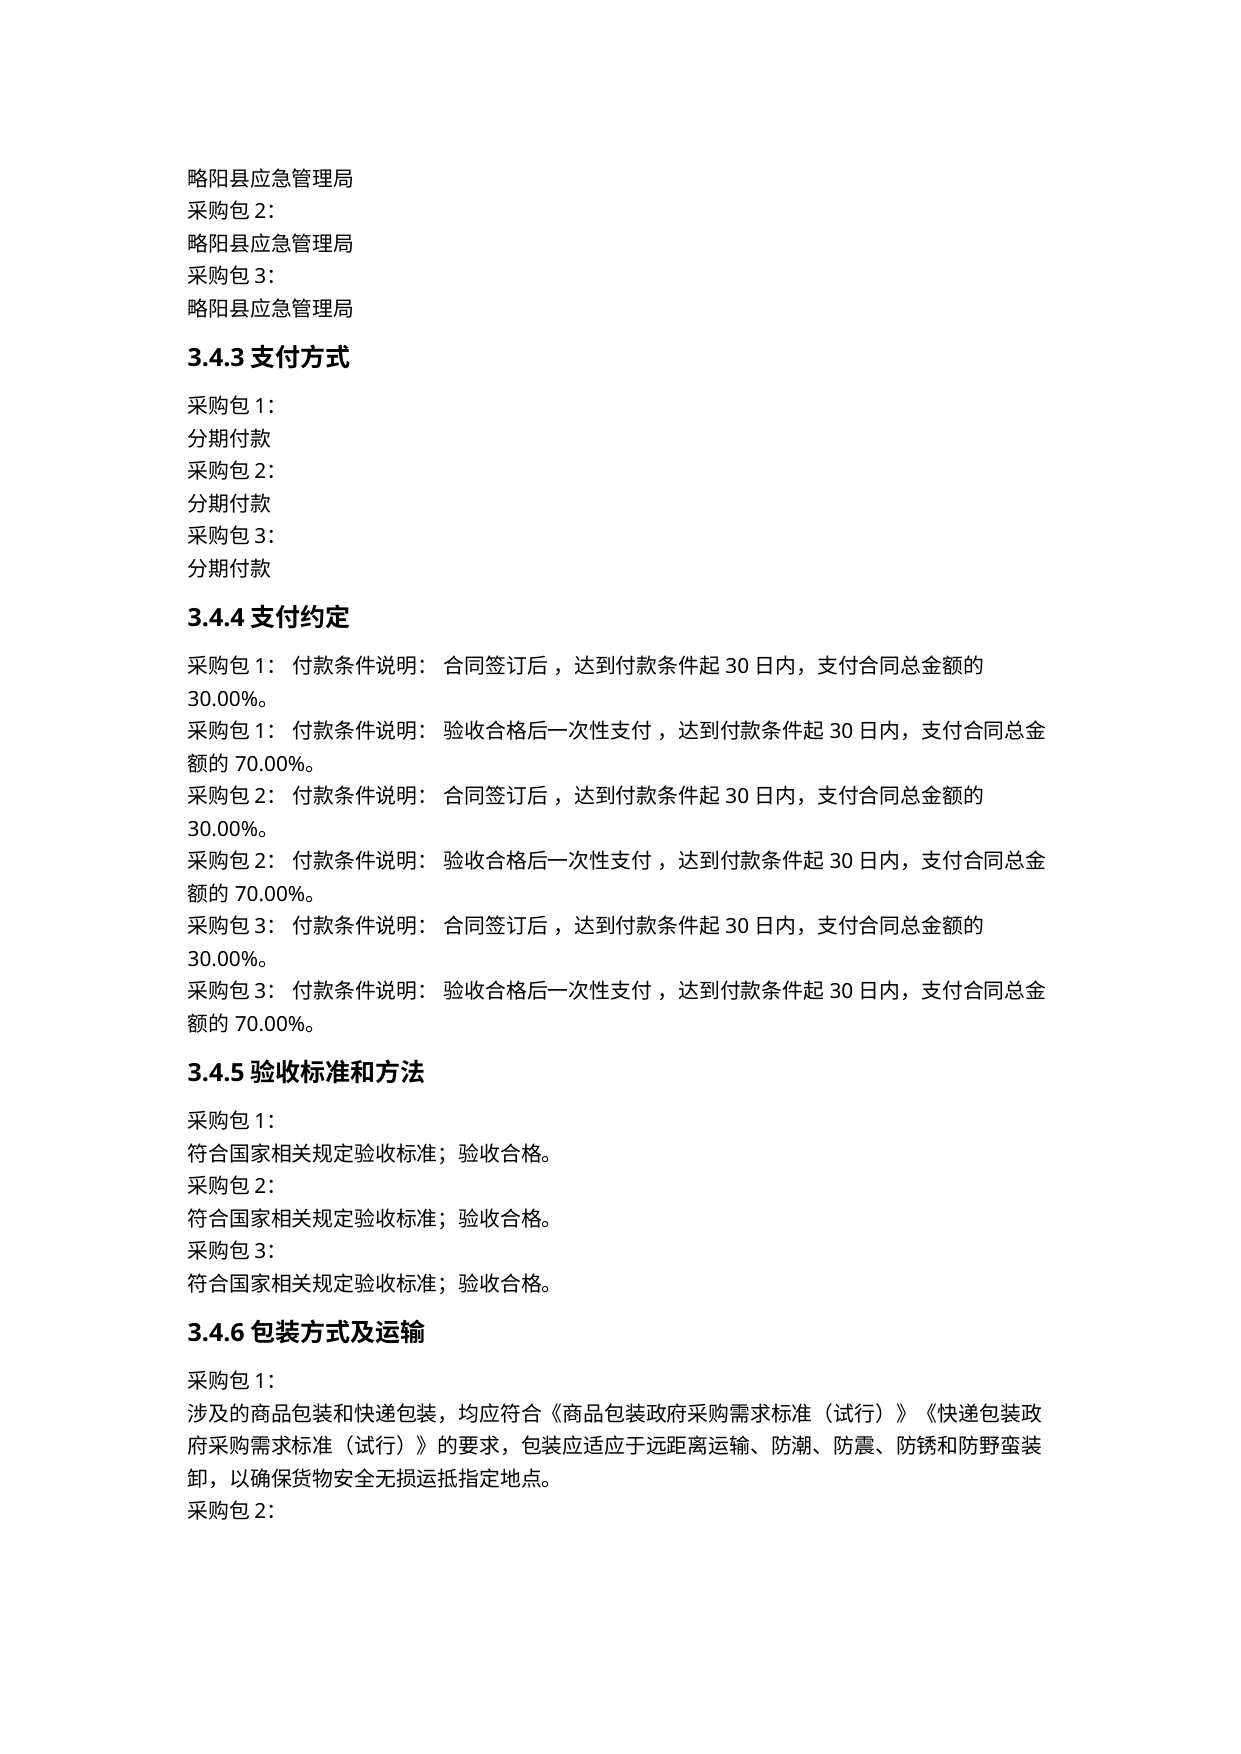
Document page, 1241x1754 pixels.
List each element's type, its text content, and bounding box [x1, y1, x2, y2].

text 略阳县应急管理局 [187, 292, 1053, 324]
text 采购包1： [187, 389, 1053, 422]
text 采购包2： [187, 454, 1053, 487]
text 采购包1： [187, 1364, 1053, 1397]
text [187, 1397, 1053, 1494]
text 符合国家相关规定验收标准；验收合格。 [187, 1137, 1053, 1169]
text 3.4.6包装方式及运输 [187, 1299, 1053, 1364]
text 略阳县应急管理局 [187, 162, 1053, 194]
text 采购包3： 付款条件说明： 合同签订后 ，达到付款条件起 30 日内，支付合同总金额的 30.00%。 [187, 909, 1053, 974]
text 分期付款 [187, 487, 1053, 519]
text 采购包1： 付款条件说明： 合同签订后 ，达到付款条件起 30 日内，支付合同总金额的 30.00%。 [187, 649, 1053, 714]
text 采购包1： [187, 1104, 1053, 1137]
text 采购包3： [187, 1234, 1053, 1267]
text 采购包2： [187, 1169, 1053, 1202]
text 符合国家相关规定验收标准；验收合格。 [187, 1202, 1053, 1234]
text 采购包1： 付款条件说明： 验收合格后一次性支付 ，达到付款条件起 30 日内，支付合同总金额的 70.00%。 [187, 714, 1053, 779]
text 采购包3： [187, 259, 1053, 292]
text 分期付款 [187, 552, 1053, 584]
text 3.4.5验收标准和方法 [187, 1039, 1053, 1104]
text 采购包2： [187, 1494, 1053, 1527]
text 采购包3： [187, 519, 1053, 552]
text 3.4.3支付方式 [187, 324, 1053, 389]
text 采购包3： 付款条件说明： 验收合格后一次性支付 ，达到付款条件起 30 日内，支付合同总金额的 70.00%。 [187, 974, 1053, 1039]
text 符合国家相关规定验收标准；验收合格。 [187, 1267, 1053, 1299]
text 采购包2： [187, 194, 1053, 227]
text 3.4.4支付约定 [187, 584, 1053, 649]
text 分期付款 [187, 422, 1053, 454]
text 采购包2： 付款条件说明： 合同签订后 ，达到付款条件起 30 日内，支付合同总金额的 30.00%。 [187, 779, 1053, 844]
text 略阳县应急管理局 [187, 227, 1053, 259]
text 采购包2： 付款条件说明： 验收合格后一次性支付 ，达到付款条件起 30 日内，支付合同总金额的 70.00%。 [187, 844, 1053, 909]
